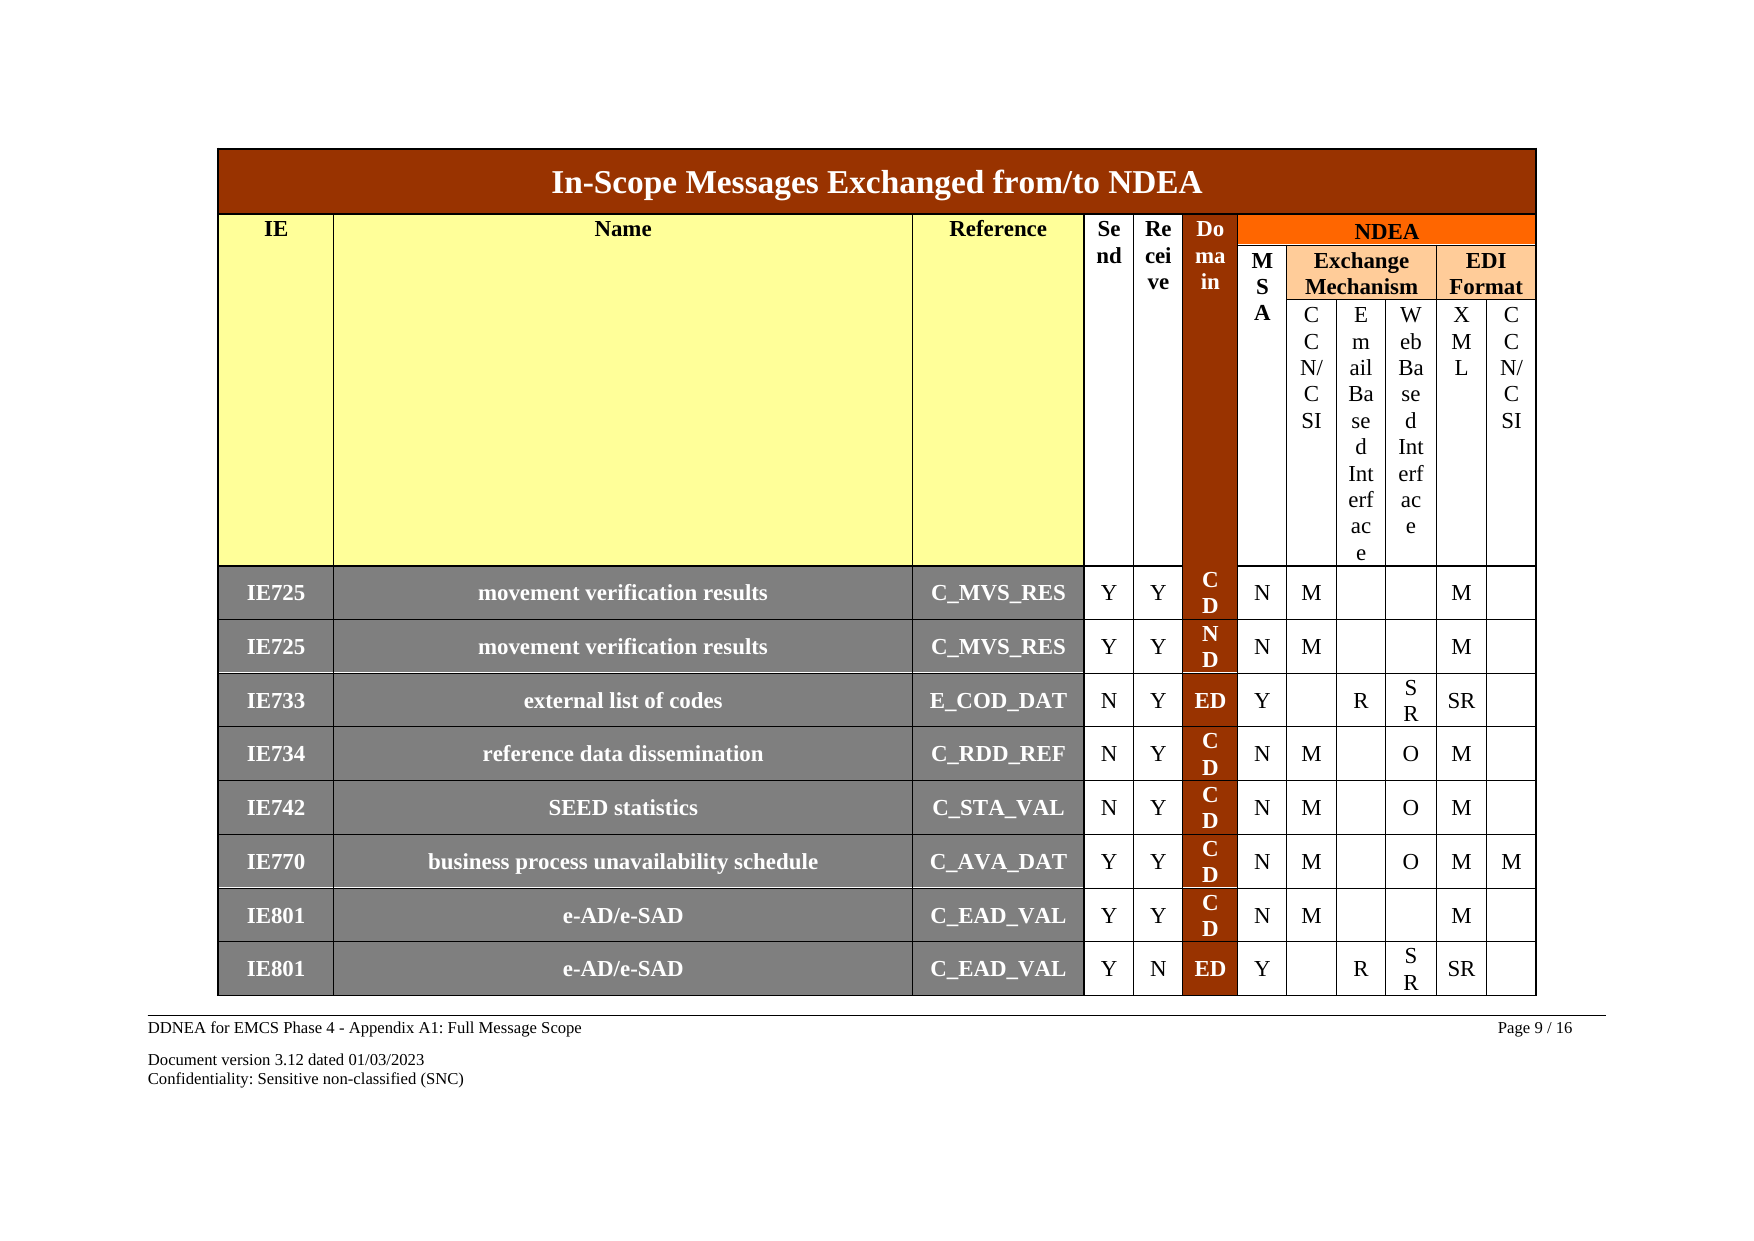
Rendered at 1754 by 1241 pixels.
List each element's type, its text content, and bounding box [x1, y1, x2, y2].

table_cell [1337, 620, 1385, 672]
table_cell IE725 [219, 620, 333, 672]
table_cell Receive [1134, 215, 1182, 565]
table_cell IE770 [219, 835, 333, 887]
table_cell M [1437, 781, 1486, 834]
table_cell Name [334, 215, 912, 565]
table_cell C_STA_VAL [913, 781, 1083, 834]
table_cell R [1337, 674, 1385, 726]
table_cell Y [1238, 942, 1286, 995]
table_cell M [1287, 727, 1336, 780]
table_cell ND [1183, 620, 1237, 672]
table_cell N [1238, 781, 1286, 834]
table_cell e-AD/e-SAD [334, 942, 912, 995]
table_cell movement verification results [334, 620, 912, 672]
table_cell [1487, 781, 1535, 834]
table_cell [1487, 727, 1535, 780]
table_cell NDEA [1238, 215, 1535, 244]
table_cell Y [1085, 620, 1133, 672]
table_cell O [1386, 727, 1436, 780]
table_cell external list of codes [334, 674, 912, 726]
table_cell M [1287, 889, 1336, 941]
table_cell N [1085, 781, 1133, 834]
table_cell [1487, 889, 1535, 941]
table_cell N [1238, 727, 1286, 780]
table_cell [1386, 889, 1436, 941]
table_cell O [1386, 835, 1436, 887]
table_cell MSA [1238, 246, 1286, 565]
table_cell N [1238, 567, 1286, 619]
table_cell [1386, 567, 1436, 619]
table_cell Y [1134, 567, 1182, 619]
table_cell C_EAD_VAL [913, 942, 1083, 995]
table_cell ED [1183, 674, 1237, 726]
table_cell [1337, 567, 1385, 619]
table_cell N [1238, 620, 1286, 672]
table_cell IE742 [219, 781, 333, 834]
table_cell Exchange Mechanism [1287, 246, 1436, 299]
table_cell IE801 [219, 889, 333, 941]
table_cell CCN/CSI [1487, 300, 1535, 565]
table_cell M [1437, 727, 1486, 780]
table_cell M [1287, 620, 1336, 672]
table_cell R [1337, 942, 1385, 995]
table_cell Y [1085, 942, 1133, 995]
table_cell [1487, 567, 1535, 619]
table_cell CCN/CSI [1287, 300, 1336, 565]
table_cell M [1437, 567, 1486, 619]
table_cell [1287, 674, 1336, 726]
table_cell ED [1183, 942, 1237, 995]
table_cell XML [1437, 300, 1486, 565]
table_cell M [1437, 835, 1486, 887]
table_cell EDI Format [1437, 246, 1535, 299]
table_cell SR [1386, 942, 1436, 995]
table_cell M [1287, 835, 1336, 887]
table_cell CD [1183, 565, 1237, 619]
table_cell CD [1183, 727, 1237, 780]
table_cell C_MVS_RES [913, 567, 1083, 619]
table_header In-Scope Messages Exchanged from/to NDEA [219, 150, 1535, 213]
table_cell M [1287, 781, 1336, 834]
table_cell CD [1183, 889, 1237, 941]
table_cell Y [1134, 835, 1182, 887]
table_cell SEED statistics [334, 781, 912, 834]
table_cell M [1487, 835, 1535, 887]
table_cell Y [1134, 674, 1182, 726]
table_cell movement verification results [334, 567, 912, 619]
table_cell e-AD/e-SAD [334, 889, 912, 941]
table_cell N [1085, 674, 1133, 726]
table_cell Y [1085, 567, 1133, 619]
table_cell SR [1437, 942, 1486, 995]
table_cell Domain [1183, 215, 1237, 565]
table_cell C_EAD_VAL [913, 889, 1083, 941]
table_cell [1337, 889, 1385, 941]
table_cell N [1085, 727, 1133, 780]
table_cell Email Based Interface [1337, 300, 1385, 565]
table_cell Y [1134, 727, 1182, 780]
table_cell [1487, 620, 1535, 672]
table_cell Y [1134, 620, 1182, 672]
table_cell N [1238, 835, 1286, 887]
table_cell [1337, 727, 1385, 780]
table_cell IE733 [219, 674, 333, 726]
table_cell Reference [913, 215, 1083, 565]
table_cell C_RDD_REF [913, 727, 1083, 780]
table_cell CD [1183, 781, 1237, 834]
table_cell Y [1134, 889, 1182, 941]
table_cell Y [1085, 835, 1133, 887]
table_cell [1287, 942, 1336, 995]
table_cell C_AVA_DAT [913, 835, 1083, 887]
table_cell N [1238, 889, 1286, 941]
table_cell [1487, 942, 1535, 995]
table_cell M [1287, 567, 1336, 619]
table_cell IE [219, 215, 333, 565]
table_cell C_MVS_RES [913, 620, 1083, 672]
table_cell business process unavailability schedule [334, 835, 912, 887]
table_cell reference data dissemination [334, 727, 912, 780]
table_cell M [1437, 889, 1486, 941]
table_cell IE734 [219, 727, 333, 780]
table_cell Send [1085, 215, 1133, 565]
table_cell M [1437, 620, 1486, 672]
table_cell [1337, 781, 1385, 834]
table_cell N [1134, 942, 1182, 995]
table_cell [1487, 674, 1535, 726]
table_cell Web Based Interface [1386, 300, 1436, 565]
table_cell Y [1238, 674, 1286, 726]
table_cell IE801 [219, 942, 333, 995]
table_cell IE725 [219, 567, 333, 619]
table_cell CD [1183, 835, 1237, 887]
table_cell E_COD_DAT [913, 674, 1083, 726]
table_cell [1386, 620, 1436, 672]
table_cell SR [1386, 674, 1436, 726]
table_cell O [1386, 781, 1436, 834]
table_cell [1337, 835, 1385, 887]
table_cell Y [1085, 889, 1133, 941]
table_cell SR [1437, 674, 1486, 726]
table_cell Y [1134, 781, 1182, 834]
